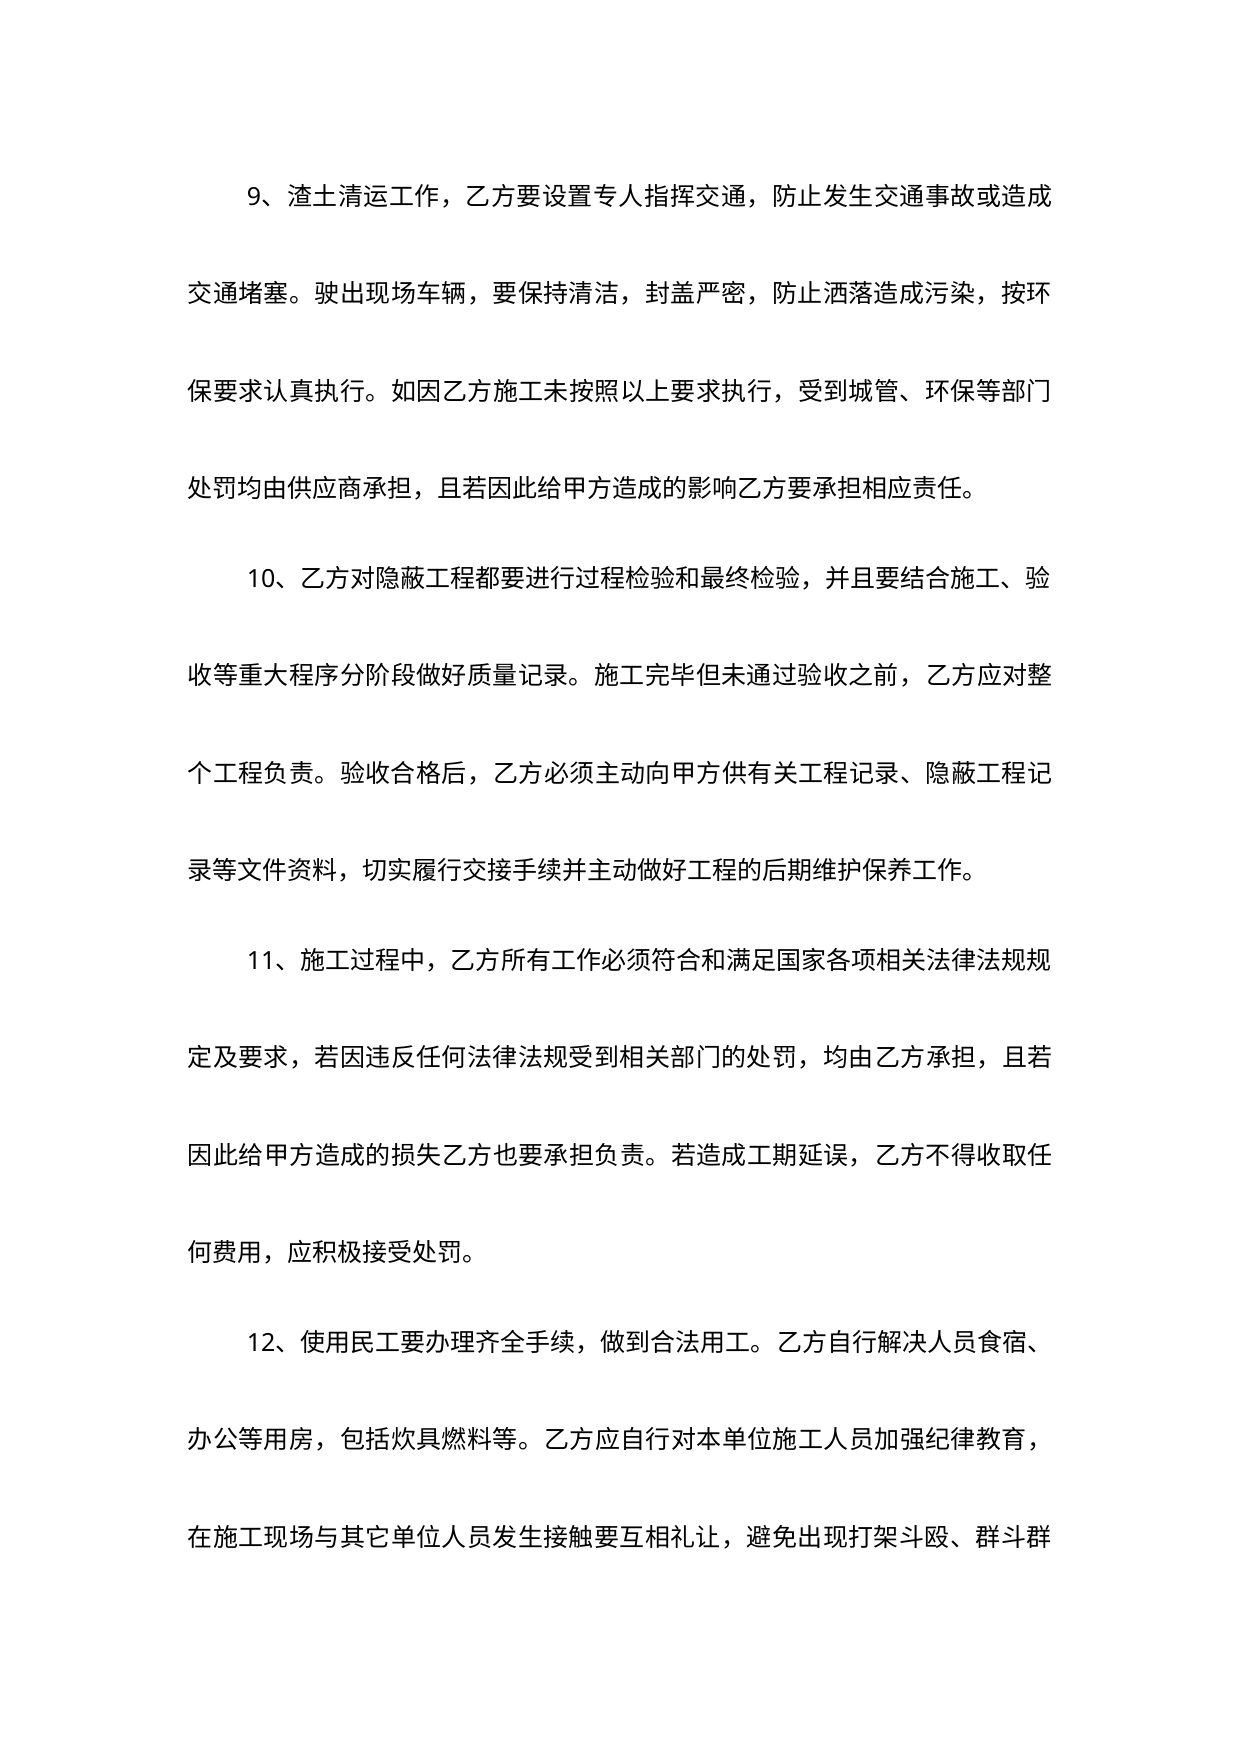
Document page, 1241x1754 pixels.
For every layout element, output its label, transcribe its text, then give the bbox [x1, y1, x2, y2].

text 10、乙方对隐蔽工程都要进行过程检验和最终检验，并且要结合施工、验收等重大程序分阶段做好质量记录。施工完毕但未通过验收之前，乙方应对整个工程负责。验收合格后，乙方必须主动向甲方供有关工程记录、隐蔽工程记录等文件资料，切实履行交接手续并主动做好工程的后期维护保养工作。 [187, 544, 1053, 901]
text 9、渣土清运工作，乙方要设置专人指挥交通，防止发生交通事故或造成交通堵塞。驶出现场车辆，要保持清洁，封盖严密，防止洒落造成污染，按环保要求认真执行。如因乙方施工未按照以上要求执行，受到城管、环保等部门处罚均由供应商承担，且若因此给甲方造成的影响乙方要承担相应责任。 [187, 162, 1053, 519]
text 11、施工过程中，乙方所有工作必须符合和满足国家各项相关法律法规规定及要求，若因违反任何法律法规受到相关部门的处罚，均由乙方承担，且若因此给甲方造成的损失乙方也要承担负责。若造成工期延误，乙方不得收取任何费用，应积极接受处罚。 [187, 926, 1053, 1283]
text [187, 1308, 1053, 1568]
